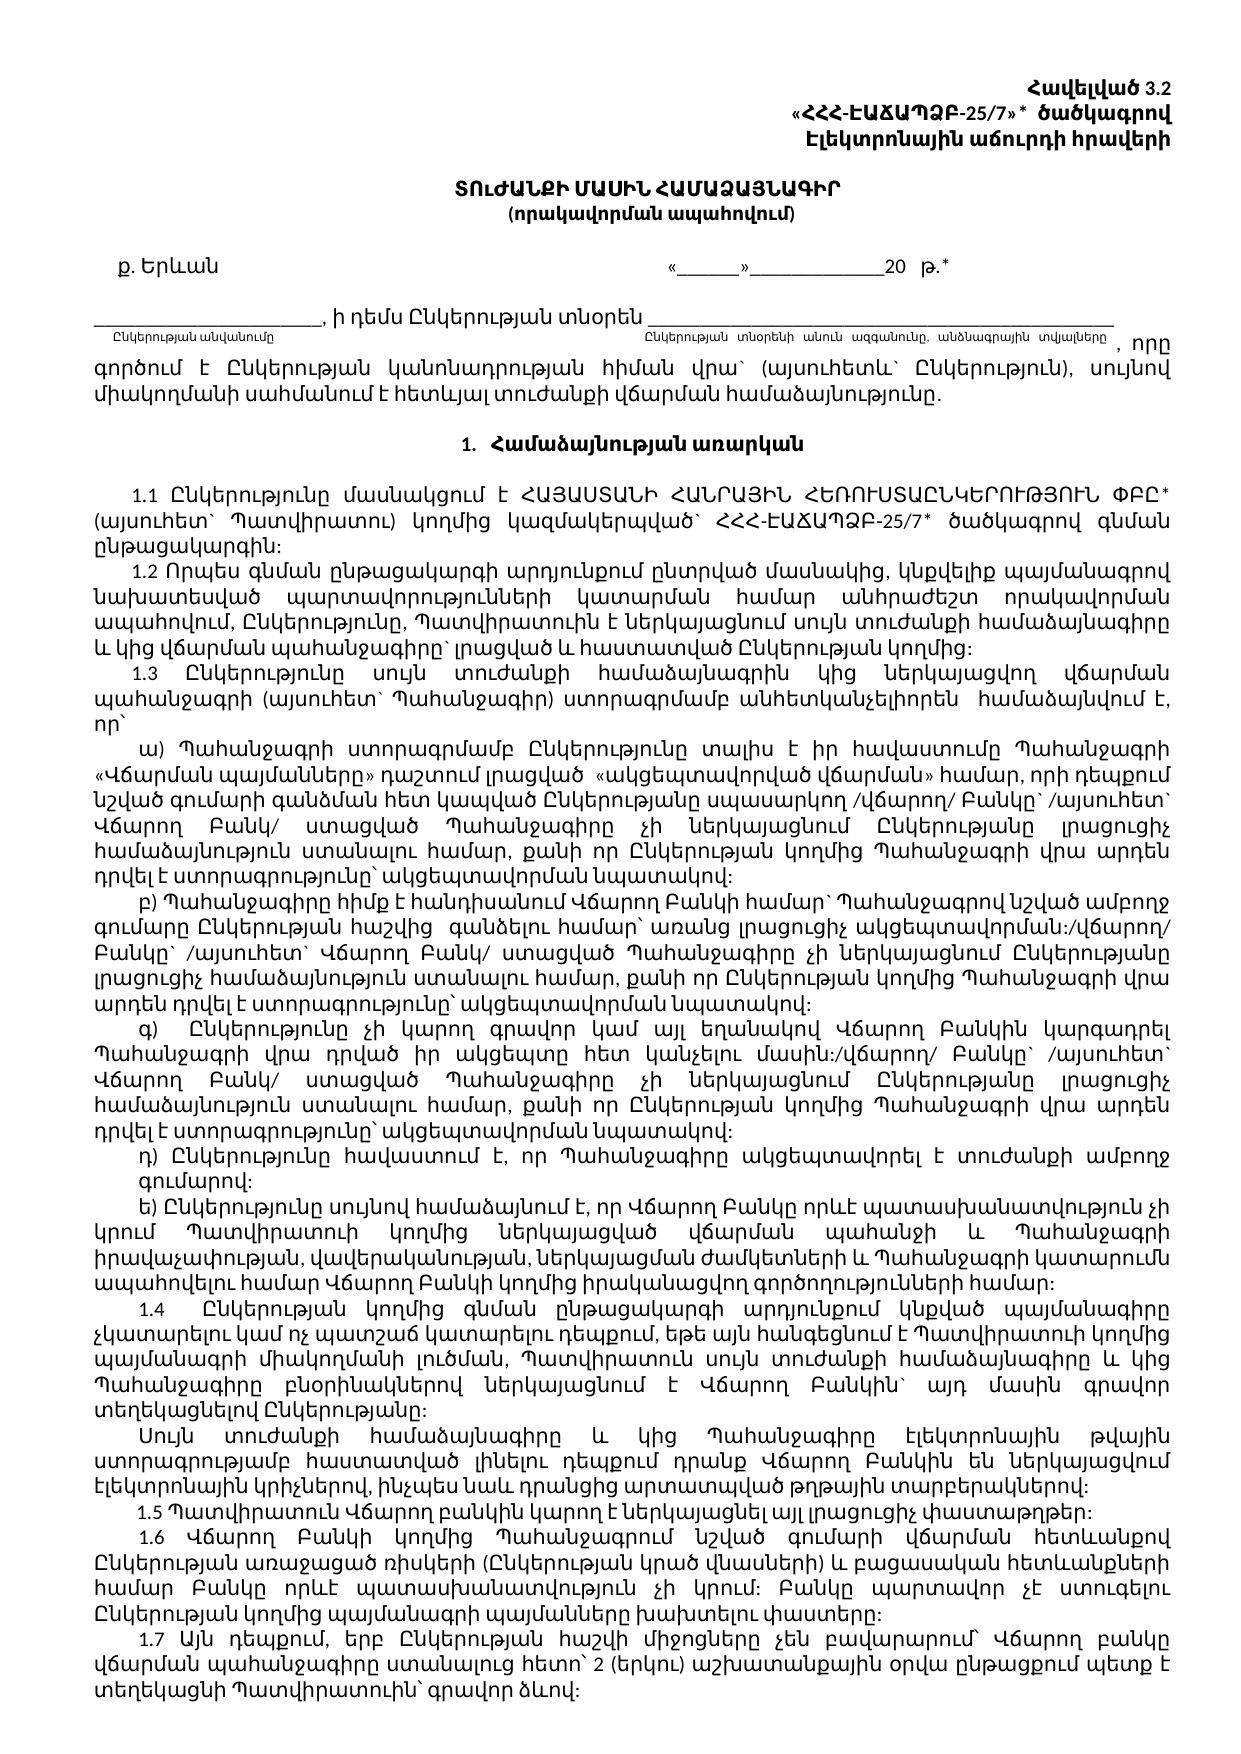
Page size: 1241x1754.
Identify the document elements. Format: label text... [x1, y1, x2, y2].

text 1.5 Պատվիրատուն Վճարող բանկին կարող է ներկայացնել այլ լրացուցիչ փաստաթղթեր: [94, 1499, 1171, 1524]
text Սույն տուժանքի համաձայնագիրը և կից Պահանջագիրը էլեկտրոնային թվային ստորագրությամբ հաստատված լինելու դեպքում դրանք Վճարող Բանկին են ներկայացվում էլեկտրոնային կրիչներով, ինչպես նաև դրանցից արտատպված թղթային տարբերակներով: [94, 1423, 1171, 1499]
text գ) Ընկերությունը չի կարող գրավոր կամ այլ եղանակով Վճարող Բանկին կարգադրել Պահանջագրի վրա դրված իր ակցեպտը հետ կանչելու մասին:/վճարող/ Բանկը` /այսուհետ` Վճարող Բանկ/ ստացված Պահանջագիրը չի ներկայացնում Ընկերությանը լրացուցիչ համաձայնություն ստանալու համար, քանի որ Ընկերության կողմից Պահանջագրի վրա արդեն դրվել է ստորագրությունը՝ ակցեպտավորման նպատակով: [94, 1016, 1171, 1143]
text 1.7 Այն դեպքում, երբ Ընկերության հաշվի միջոցները չեն բավարարում՝ Վճարող բանկը վճարման պահանջագիրը ստանալուց հետո՝ 2 (երկու) աշխատանքային օրվա ընթացքում պետք է տեղեկացնի Պատվիրատուին՝ գրավոր ձևով: [94, 1626, 1171, 1702]
text «ՀՀՀ-ԷԱՃԱՊՁԲ-25/7»* ծածկագրով [94, 100, 1171, 126]
text Էլեկտրոնային աճուրդի հրավերի [94, 126, 1171, 151]
text 1.2 Որպես գնման ընթացակարգի արդյունքում ընտրված մասնակից, կնքվելիք պայմանագրով նախատեսված պարտավորությունների կատարման համար անհրաժեշտ որակավորման ապահովում, Ընկերությունը, Պատվիրատուին է ներկայացնում սույն տուժանքի համաձայնագիրը և կից վճարման պահանջագիրը` լրացված և հաստատված Ընկերության կողմից: [94, 559, 1171, 660]
text ա) Պահանջագրի ստորագրմամբ Ընկերությունը տալիս է իր հավաստումը Պահանջագրի «Վճարման պայմանները» դաշտում լրացված «ակցեպտավորված վճարման» համար, որի դեպքում նշված գումարի գանձման հետ կապված Ընկերությանը սպասարկող /վճարող/ Բանկը` /այսուհետ` Վճարող Բանկ/ ստացված Պահանջագիրը չի ներկայացնում Ընկերությանը լրացուցիչ համաձայնություն ստանալու համար, քանի որ Ընկերության կողմից Պահանջագրի վրա արդեն դրվել է ստորագրությունը՝ ակցեպտավորման նպատակով: [94, 737, 1171, 889]
text Հավելված 3.2 [94, 75, 1171, 100]
text 1.3 Ընկերությունը սույն տուժանքի համաձայնագրին կից ներկայացվող վճարման պահանջագրի (այսուհետ` Պահանջագիր) ստորագրմամբ անհետկանչելիորեն համաձայնվում է, որ՝ [94, 660, 1171, 737]
text 1.4 Ընկերության կողմից գնման ընթացակարգի արդյունքում կնքված պայմանագիրը չկատարելու կամ ոչ պատշաճ կատարելու դեպքում, եթե այն հանգեցնում է Պատվիրատուի կողմից պայմանագրի միակողմանի լուծման, Պատվիրատուն սույն տուժանքի համաձայնագիրը և կից Պահանջագիրը բնօրինակներով ներկայացնում է Վճարող Բանկին` այդ մասին գրավոր տեղեկացնելով Ընկերությանը: [94, 1296, 1171, 1423]
text ՏՈւԺԱՆՔԻ ՄԱՍԻՆ ՀԱՄԱՁԱՅՆԱԳԻՐ [94, 177, 1171, 202]
text դ) Ընկերությունը հավաստում է, որ Պահանջագիրը ակցեպտավորել է տուժանքի ամբողջ գումարով: [138, 1143, 1171, 1194]
text (որակավորման ապահովում) [94, 202, 1171, 225]
text 1. Համաձայնության առարկան [94, 432, 1171, 457]
text Ընկերության անվանումը Ընկերության տնօրենի անուն ազգանունը, անձնագրային տվյալները , որը գործում է Ընկերության կանոնադրության հիման վրա` (այսուհետև` Ընկերություն), սույնով միակողմանի սահմանում է հետևյալ տուժանքի վճարման համաձայնությունը. [94, 330, 1171, 406]
text ե) Ընկերությունը սույնով համաձայնում է, որ Վճարող Բանկը որևէ պատասխանատվություն չի կրում Պատվիրատուի կողմից ներկայացված վճարման պահանջի և Պահանջագրի իրավաչափության, վավերականության, ներկայացման ժամկետների և Պահանջագրի կատարումն ապահովելու համար Վճարող Բանկի կողմից իրականացվող գործողությունների համար: [94, 1194, 1171, 1296]
text 1.1 Ընկերությունը մասնակցում է ՀԱՅԱՍՏԱՆԻ ՀԱՆՐԱՅԻՆ ՀԵՌՈՒՍՏԱԸՆԿԵՐՈՒԹՅՈՒՆ ՓԲԸ* (այսուհետ` Պատվիրատու) կողմից կազմակերպված` ՀՀՀ-ԷԱՃԱՊՁԲ-25/7* ծածկագրով գնման ընթացակարգին: [94, 482, 1171, 559]
text 1.6 Վճարող Բանկի կողմից Պահանջագրում նշված գումարի վճարման հետևանքով Ընկերության առաջացած ռիսկերի (Ընկերության կրած վնասների) և բացասական հետևանքների համար Բանկը որևէ պատասխանատվություն չի կրում: Բանկը պարտավոր չէ ստուգելու Ընկերության կողմից պայմանագրի պայմանները խախտելու փաստերը: [94, 1524, 1171, 1626]
text ք. Երևան «______»_____________20 թ.* [94, 254, 1171, 279]
text բ) Պահանջագիրը հիմք է հանդիսանում Վճարող Բանկի համար` Պահանջագրով նշված ամբողջ գումարը Ընկերության հաշվից գանձելու համար՝ առանց լրացուցիչ ակցեպտավորման:/վճարող/ Բանկը` /այսուհետ` Վճարող Բանկ/ ստացված Պահանջագիրը չի ներկայացնում Ընկերությանը լրացուցիչ համաձայնություն ստանալու համար, քանի որ Ընկերության կողմից Պահանջագրի վրա արդեն դրվել է ստորագրությունը՝ ակցեպտավորման նպատակով: [94, 889, 1171, 1016]
text ______________________, ի դեմս Ընկերության տնօրեն _____________________________________________ [94, 304, 1171, 330]
